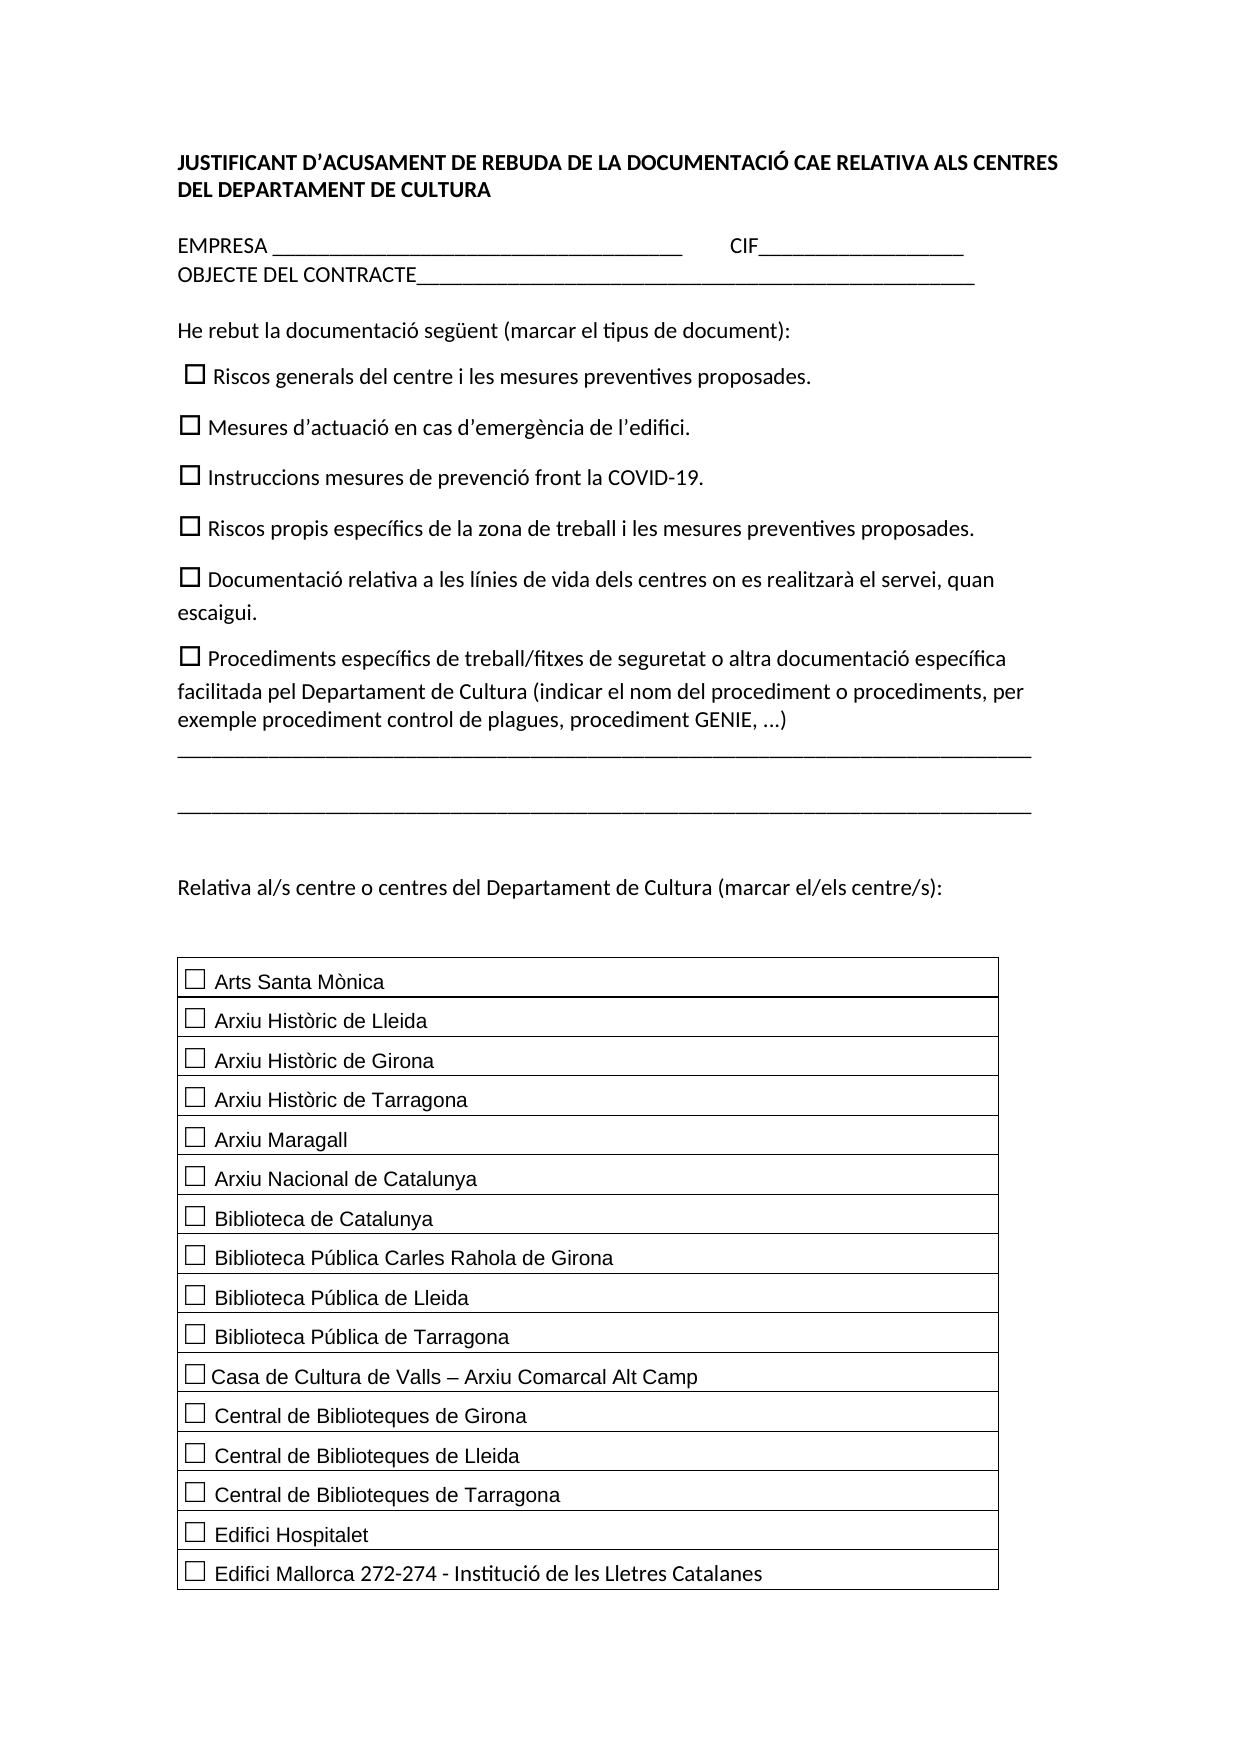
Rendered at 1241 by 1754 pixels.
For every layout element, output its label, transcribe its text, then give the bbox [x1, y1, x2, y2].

text □ Documentació relativa a les línies de vida dels centres on es realitzarà el servei, quan escaigui. [177, 547, 1063, 626]
table_cell □ Casa de Cultura de Valls – Arxiu Comarcal Alt Camp [178, 1353, 998, 1391]
text ___________________________________________________________________________ [177, 733, 1063, 761]
table_cell □ Arxiu Històric de Girona [178, 1037, 998, 1075]
text □ Instruccions mesures de prevenció front la COVID-19. [177, 445, 1063, 496]
table_cell □ Biblioteca Pública de Tarragona [178, 1313, 998, 1352]
table_cell □ Biblioteca de Catalunya [178, 1195, 998, 1233]
table_cell □ Biblioteca Pública de Lleida [178, 1274, 998, 1312]
table_cell □ Edifici Mallorca 272-274 - Institució de les Lletres Catalanes [178, 1550, 998, 1589]
text EMPRESA ____________________________________ CIF__________________ [177, 232, 1063, 260]
text □ Riscos generals del centre i les mesures preventives proposades. [177, 344, 1063, 394]
table_cell □ Central de Biblioteques de Tarragona [178, 1471, 998, 1510]
table_cell □ Arxiu Maragall [178, 1116, 998, 1154]
table_header □ Arts Santa Mònica [178, 958, 998, 996]
text □ Mesures d’actuació en cas d’emergència de l’edifici. [177, 394, 1063, 445]
text ___________________________________________________________________________ [177, 789, 1063, 817]
text He rebut la documentació següent (marcar el tipus de document): [177, 316, 1063, 344]
text OBJECTE DEL CONTRACTE_________________________________________________ [177, 260, 1063, 288]
text JUSTIFICANT D’ACUSAMENT DE REBUDA DE LA DOCUMENTACIÓ CAE RELATIVA ALS CENTRES DEL DEPARTAMENT DE CULTURA [177, 148, 1063, 204]
text Relativa al/s centre o centres del Departament de Cultura (marcar el/els centre/s): [177, 873, 1063, 901]
table_cell □ Central de Biblioteques de Lleida [178, 1432, 998, 1470]
table_cell □ Biblioteca Pública Carles Rahola de Girona [178, 1234, 998, 1273]
table_cell □ Edifici Hospitalet [178, 1511, 998, 1549]
table_cell □ Central de Biblioteques de Girona [178, 1392, 998, 1431]
table_cell □ Arxiu Històric de Tarragona [178, 1076, 998, 1115]
text □ Procediments específics de treball/fitxes de seguretat o altra documentació específica facilitada pel Departament de Cultura (indicar el nom del procediment o procediments, per exemple procediment control de plagues, procediment GENIE, ...) [177, 626, 1063, 733]
table_cell □ Arxiu Nacional de Catalunya [178, 1155, 998, 1194]
table_cell □ Arxiu Històric de Lleida [178, 998, 998, 1036]
text □ Riscos propis específics de la zona de treball i les mesures preventives proposades. [177, 496, 1063, 547]
